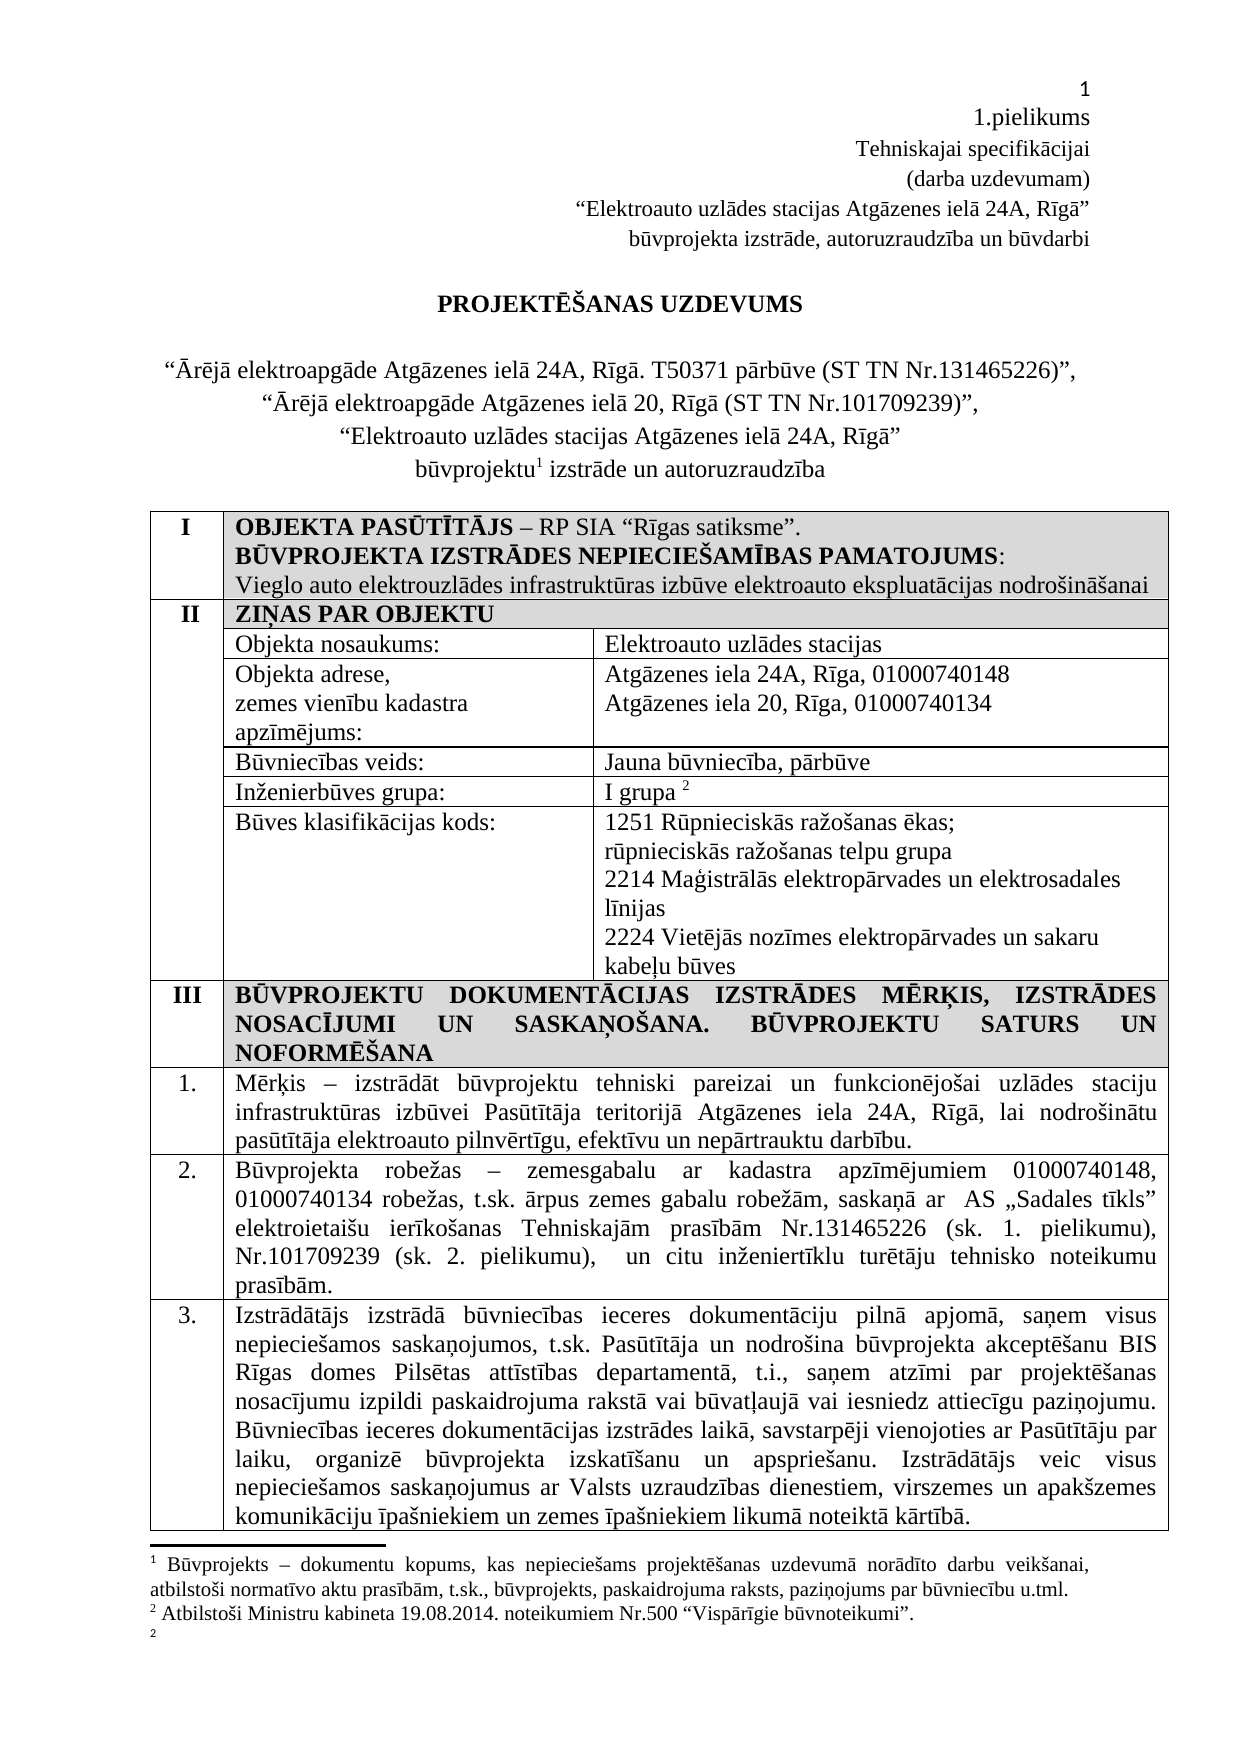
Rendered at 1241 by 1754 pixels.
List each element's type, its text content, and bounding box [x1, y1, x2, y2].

table_cell Elektroauto uzlādes stacijas [594, 629, 1168, 658]
text (darba uzdevumam) [150, 165, 1090, 191]
table_cell Būvprojekta robežas – zemesgabalu ar kadastra apzīmējumiem 01000740148, 01000740134 robežas, t.sk. ārpus zemes gabalu robežām, saskaņā ar AS „Sadales tīkls” elektroietaišu ierīkošanas Tehniskajām prasībām Nr.131465226 (sk. 1. pielikumu), Nr.101709239 (sk. 2. pielikumu), un citu inženiertīklu turētāju tehnisko noteikumu prasībām. [224, 1155, 1168, 1299]
text “Ārējā elektroapgāde Atgāzenes ielā 24A, Rīgā. T50371 pārbūve (ST TN Nr.131465226)”, [150, 355, 1090, 383]
table_header I [151, 512, 223, 598]
table_cell 2. [151, 1155, 223, 1299]
table_header OBJEKTA PASŪTĪTĀJS – RP SIA “Rīgas satiksme”. BŪVPROJEKTA IZSTRĀDES NEPIECIEŠAMĪBAS PAMATOJUMS: Vieglo auto elektrouzlādes infrastruktūras izbūve elektroauto ekspluatācijas nodrošināšanai [224, 512, 1168, 598]
text 1.pielikums [150, 102, 1090, 131]
text “Elektroauto uzlādes stacijas Atgāzenes ielā 24A, Rīgā” [150, 195, 1090, 222]
table_cell ZIŅAS PAR OBJEKTU [224, 600, 1168, 628]
text “Elektroauto uzlādes stacijas Atgāzenes ielā 24A, Rīgā” [150, 421, 1090, 449]
table_cell Objekta adrese, zemes vienību kadastra apzīmējums: [224, 659, 593, 746]
text Tehniskajai specifikācijai [150, 135, 1090, 161]
table_cell 1. [151, 1068, 223, 1154]
text “Ārējā elektroapgāde Atgāzenes ielā 20, Rīgā (ST TN Nr.101709239)”, [150, 388, 1090, 416]
table_cell II [151, 600, 223, 979]
table_cell Jauna būvniecība, pārbūve [594, 748, 1168, 776]
table_cell III [151, 981, 223, 1067]
table_cell 3. [151, 1300, 223, 1530]
table_cell Būvniecības veids: [224, 748, 593, 776]
table_cell I grupa [594, 777, 1168, 806]
table_cell Būves klasifikācijas kods: [224, 807, 593, 979]
text PROJEKTĒŠANAS UZDEVUMS [150, 289, 1090, 317]
table_cell Inženierbūves grupa: [224, 777, 593, 806]
table_cell Mērķis – izstrādāt būvprojektu tehniski pareizai un funkcionējošai uzlādes staciju infrastruktūras izbūvei Pasūtītāja teritorijā Atgāzenes iela 24A, Rīgā, lai nodrošinātu pasūtītāja elektroauto pilnvērtīgu, efektīvu un nepārtrauktu darbību. [224, 1068, 1168, 1154]
text būvprojektu izstrāde un autoruzraudzība [150, 454, 1090, 482]
table_cell Izstrādātājs izstrādā būvniecības ieceres dokumentāciju pilnā apjomā, saņem visus nepieciešamos saskaņojumos, t.sk. Pasūtītāja un nodrošina būvprojekta akceptēšanu BIS Rīgas domes Pilsētas attīstības departamentā, t.i., saņem atzīmi par projektēšanas nosacījumu izpildi paskaidrojuma rakstā vai būvatļaujā vai iesniedz attiecīgu paziņojumu. Būvniecības ieceres dokumentācijas izstrādes laikā, savstarpēji vienojoties ar Pasūtītāju par laiku, organizē būvprojekta izskatīšanu un apspriešanu. Izstrādātājs veic visus nepieciešamos saskaņojumus ar Valsts uzraudzības dienestiem, virszemes un apakšzemes komunikāciju īpašniekiem un zemes īpašniekiem likumā noteiktā kārtībā. [224, 1300, 1168, 1530]
table_cell BŪVPROJEKTU DOKUMENTĀCIJAS IZSTRĀDES MĒRĶIS, IZSTRĀDES NOSACĪJUMI UN SASKAŅOŠANA. BŪVPROJEKTU SATURS UN NOFORMĒŠANA [224, 981, 1168, 1067]
text būvprojekta izstrāde, autoruzraudzība un būvdarbi [150, 225, 1090, 252]
table_cell Objekta nosaukums: [224, 629, 593, 658]
table_cell 1251 Rūpnieciskās ražošanas ēkas; rūpnieciskās ražošanas telpu grupa 2214 Maģistrālās elektropārvades un elektrosadales līnijas 2224 Vietējās nozīmes elektropārvades un sakaru kabeļu būves [594, 807, 1168, 979]
table_cell Atgāzenes iela 24A, Rīga, 01000740148 Atgāzenes iela 20, Rīga, 01000740134 [594, 659, 1168, 746]
